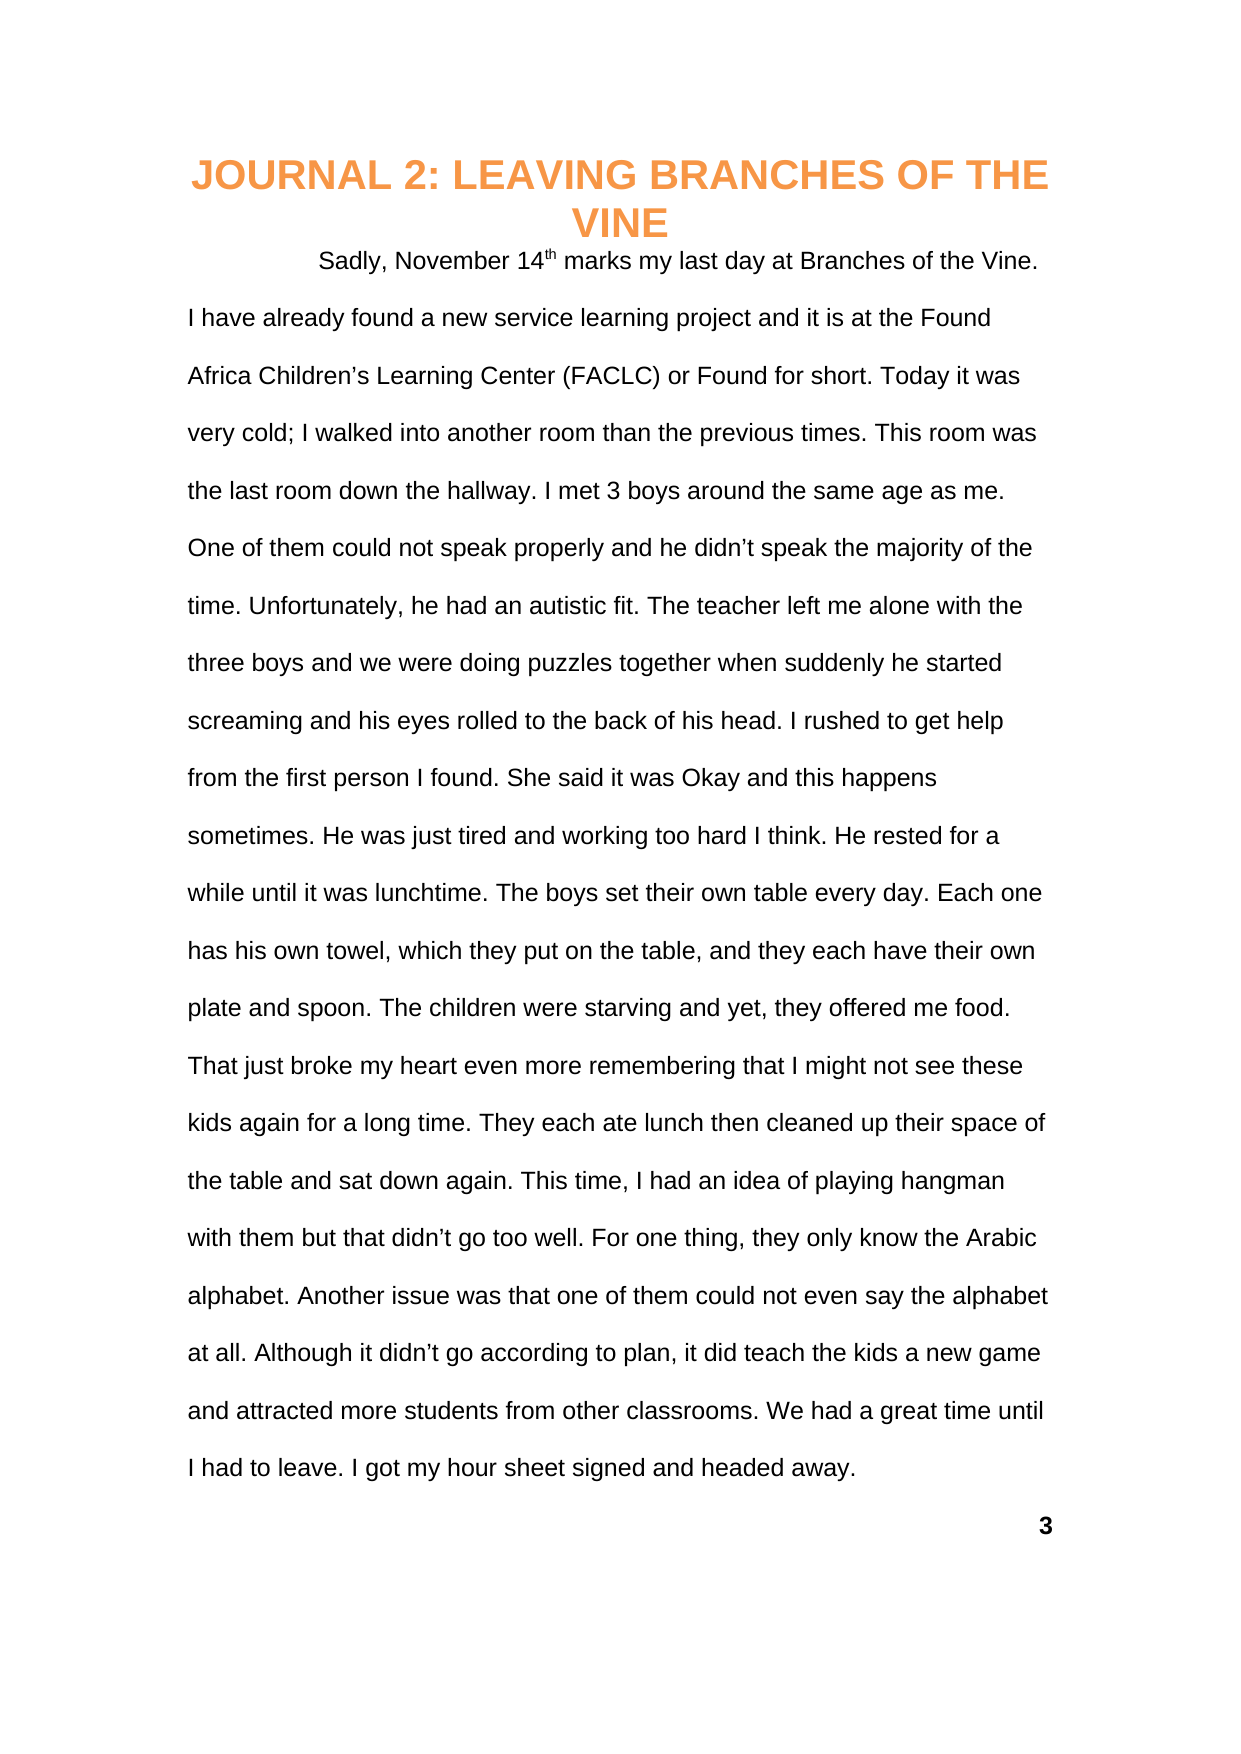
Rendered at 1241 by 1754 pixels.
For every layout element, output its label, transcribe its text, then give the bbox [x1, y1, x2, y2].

text 3 [187, 1511, 1053, 1539]
text Sadly, November 14th marks my last day at Branches of the Vine. I have already found a new service learning project and it is at the Found Africa Children’s Learning Center (FACLC) or Found for short. Today it was very cold; I walked into another room than the previous times. This room was the last room down the hallway. I met 3 boys around the same age as me. One of them could not speak properly and he didn’t speak the majority of the time. Unfortunately, he had an autistic fit. The teacher left me alone with the three boys and we were doing puzzles together when suddenly he started screaming and his eyes rolled to the back of his head. I rushed to get help from the first person I found. She said it was Okay and this happens sometimes. He was just tired and working too hard I think. He rested for a while until it was lunchtime. The boys set their own table every day. Each one has his own towel, which they put on the table, and they each have their own plate and spoon. The children were starving and yet, they offered me food. That just broke my heart even more remembering that I might not see these kids again for a long time. They each ate lunch then cleaned up their space of the table and sat down again. This time, I had an idea of playing hangman with them but that didn’t go too well. For one thing, they only know the Arabic alphabet. Another issue was that one of them could not even say the alphabet at all. Although it didn’t go according to plan, it did teach the kids a new game and attracted more students from other classrooms. We had a great time until I had to leave. I got my hour sheet signed and headed away. [187, 246, 1053, 1482]
text Journal 2: Leaving Branches of the vine [187, 150, 1053, 246]
